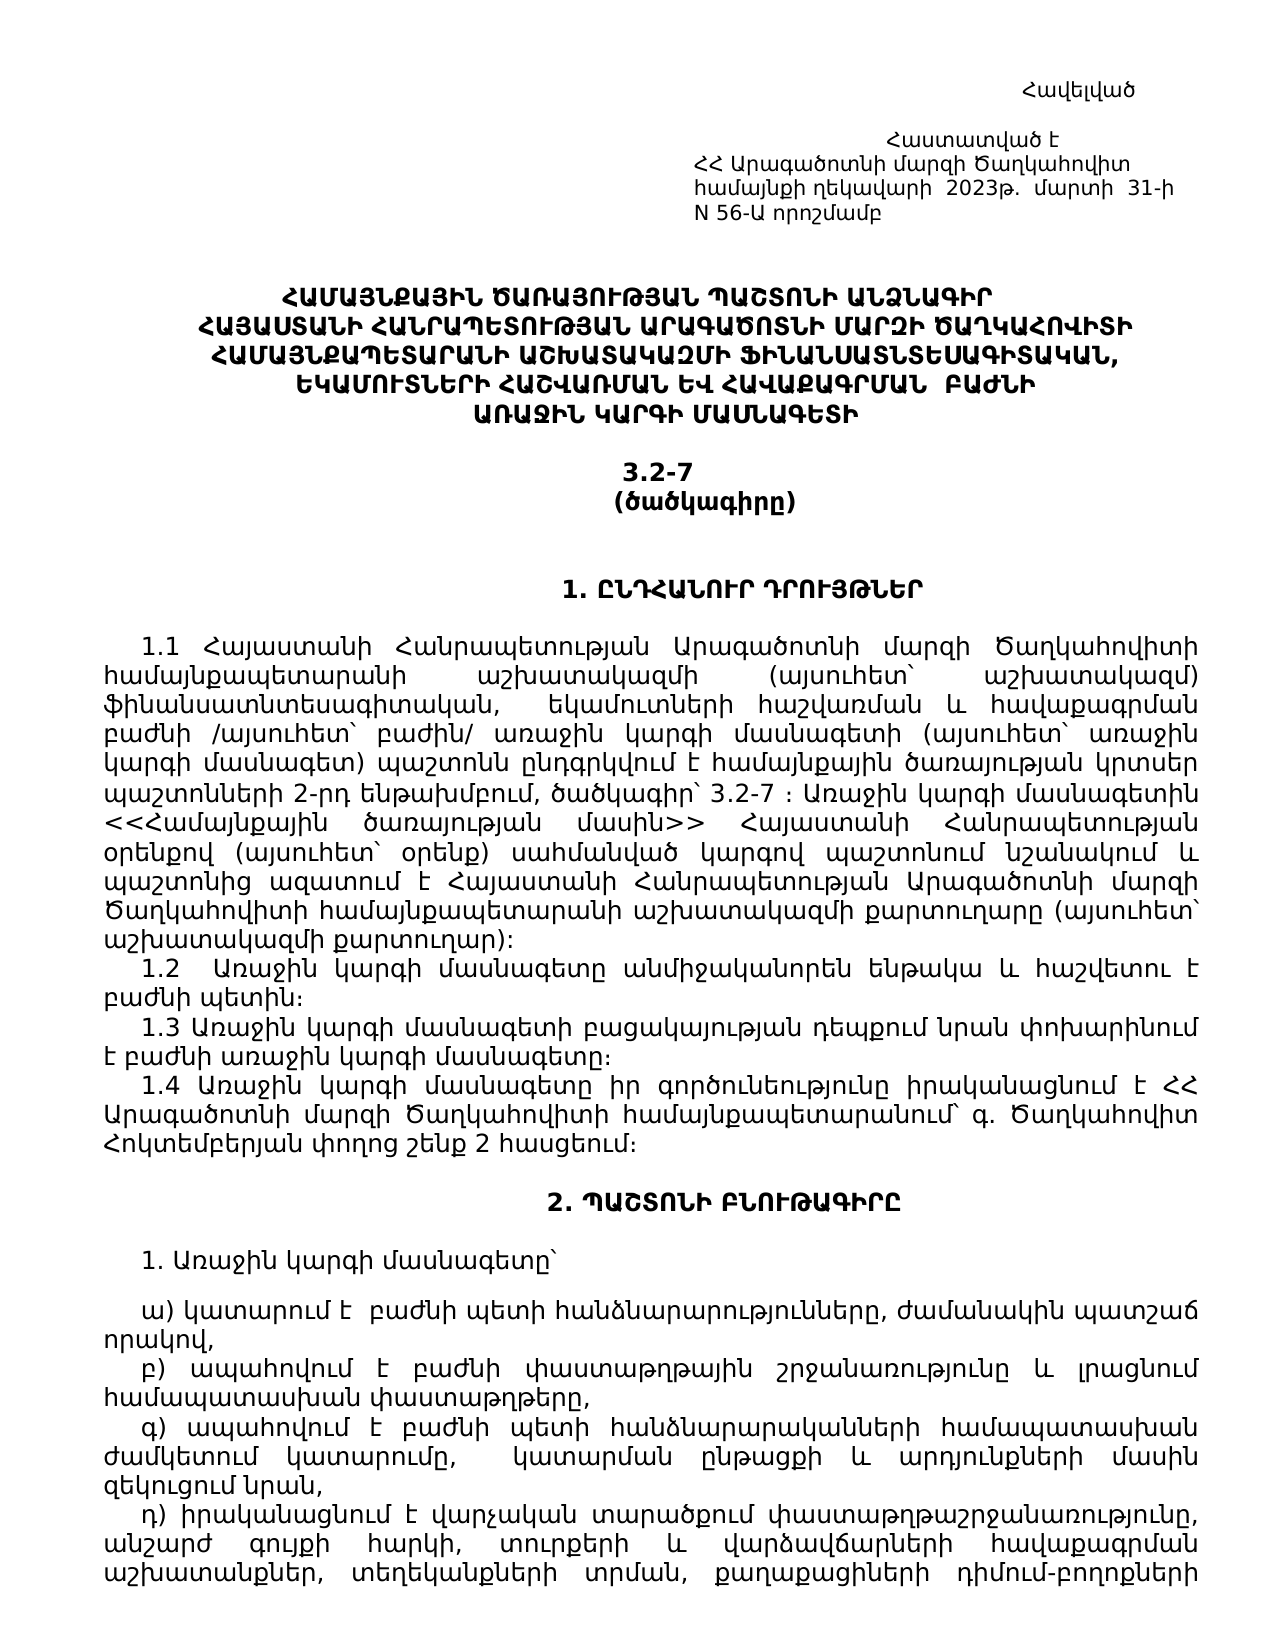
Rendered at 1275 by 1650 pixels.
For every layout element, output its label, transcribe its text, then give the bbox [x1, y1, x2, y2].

text 1. ԸՆԴՀԱՆՈՒՐ ԴՐՈՒՅԹՆԵՐ [75, 516, 1200, 604]
text ՀԱՅԱՍՏԱՆԻ ՀԱՆՐԱՊԵՏՈՒԹՅԱՆ ԱՐԱԳԱԾՈՏՆԻ ՄԱՐԶԻ ԾԱՂԿԱՀՈՎԻՏԻ ՀԱՄԱՅՆՔԱՊԵՏԱՐԱՆԻ ԱՇԽԱՏԱԿԱԶՄԻ ՖԻՆԱՆՍԱՏՆՏԵՍԱԳԻՏԱԿԱՆ, ԵԿԱՄՈՒՏՆԵՐԻ ՀԱՇՎԱՌՄԱՆ ԵՎ ՀԱՎԱՔԱԳՐՄԱՆ ԲԱԺՆԻ [131, 312, 1200, 400]
text 3.2-7 (ծածկագիրը) [75, 429, 1200, 516]
text բ) ապահովում է բաժնի փաստաթղթային շրջանառությունը և լրացնում համապատասխան փաստաթղթերը, [103, 1354, 1200, 1413]
text 1.1 Հայաստանի Հանրապետության Արագածոտնի մարզի Ծաղկահովիտի համայնքապետարանի աշխատակազմի (այսուհետ՝ աշխատակազմ) ֆինանսատնտեսագիտական, եկամուտների հաշվառման և հավաքագրման բաժնի /այսուհետ՝ բաժին/ առաջին կարգի մասնագետի (այսուհետ՝ առաջին կարգի մասնագետ) պաշտոնն ընդգրկվում է համայնքային ծառայության կրտսեր պաշտոնների 2-րդ ենթախմբում, ծածկագիր՝ 3․2-7 ։ Առաջին կարգի մասնագետին <<Համայնքային ծառայության մասին>> Հայաստանի Հանրապետության օրենքով (այսուհետ՝ օրենք) սահմանված կարգով պաշտոնում նշանակում և պաշտոնից ազատում է Հայաստանի Հանրապետության Արագածոտնի մարզի Ծաղկահովիտի համայնքապետարանի աշխատակազմի քարտուղարը (այսուհետ՝ աշխատակազմի քարտուղար): [103, 632, 1200, 954]
text 1․3 Առաջին կարգի մասնագետի բացակայության դեպքում նրան փոխարինում է բաժնի առաջին կարգի մասնագետը։ [103, 1013, 1200, 1071]
text ԱՌԱՋԻՆ ԿԱՐԳԻ ՄԱՍՆԱԳԵՏԻ [131, 400, 1200, 429]
text ՀԱՄԱՅՆՔԱՅԻՆ ԾԱՌԱՅՈՒԹՅԱՆ ՊԱՇՏՈՆԻ ԱՆՁՆԱԳԻՐ [75, 283, 1200, 312]
text 1. Առաջին կարգի մասնագետը՝ [103, 1246, 1200, 1275]
text ՀՀ Արագածոտնի մարզի Ծաղկահովիտ համայնքի ղեկավարի 2023թ. մարտի 31-ի N 56-Ա որոշմամբ [694, 152, 1200, 225]
text ա) կատարում է բաժնի պետի հանձնարարությունները, ժամանակին պատշաճ որակով, [103, 1296, 1200, 1354]
text 2. ՊԱՇՏՈՆԻ ԲՆՈՒԹԱԳԻՐԸ [75, 1158, 1200, 1217]
text Հաստատված է [722, 128, 1200, 152]
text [103, 1500, 1200, 1588]
text գ) ապահովում է բաժնի պետի հանձնարարականների համապատասխան ժամկետում կատարումը, կատարման ընթացքի և արդյունքների մասին զեկուցում նրան, [103, 1413, 1200, 1500]
text Հավելված [731, 75, 1200, 128]
text 1․2 Առաջին կարգի մասնագետը անմիջականորեն ենթակա և հաշվետու է բաժնի պետին։ [103, 954, 1200, 1013]
text 1․4 Առաջին կարգի մասնագետը իր գործունեությունը իրականացնում է ՀՀ Արագածոտնի մարզի Ծաղկահովիտի համայնքապետարանում՝ գ․ Ծաղկահովիտ Հոկտեմբերյան փողոց շենք 2 հասցեում։ [103, 1071, 1200, 1158]
